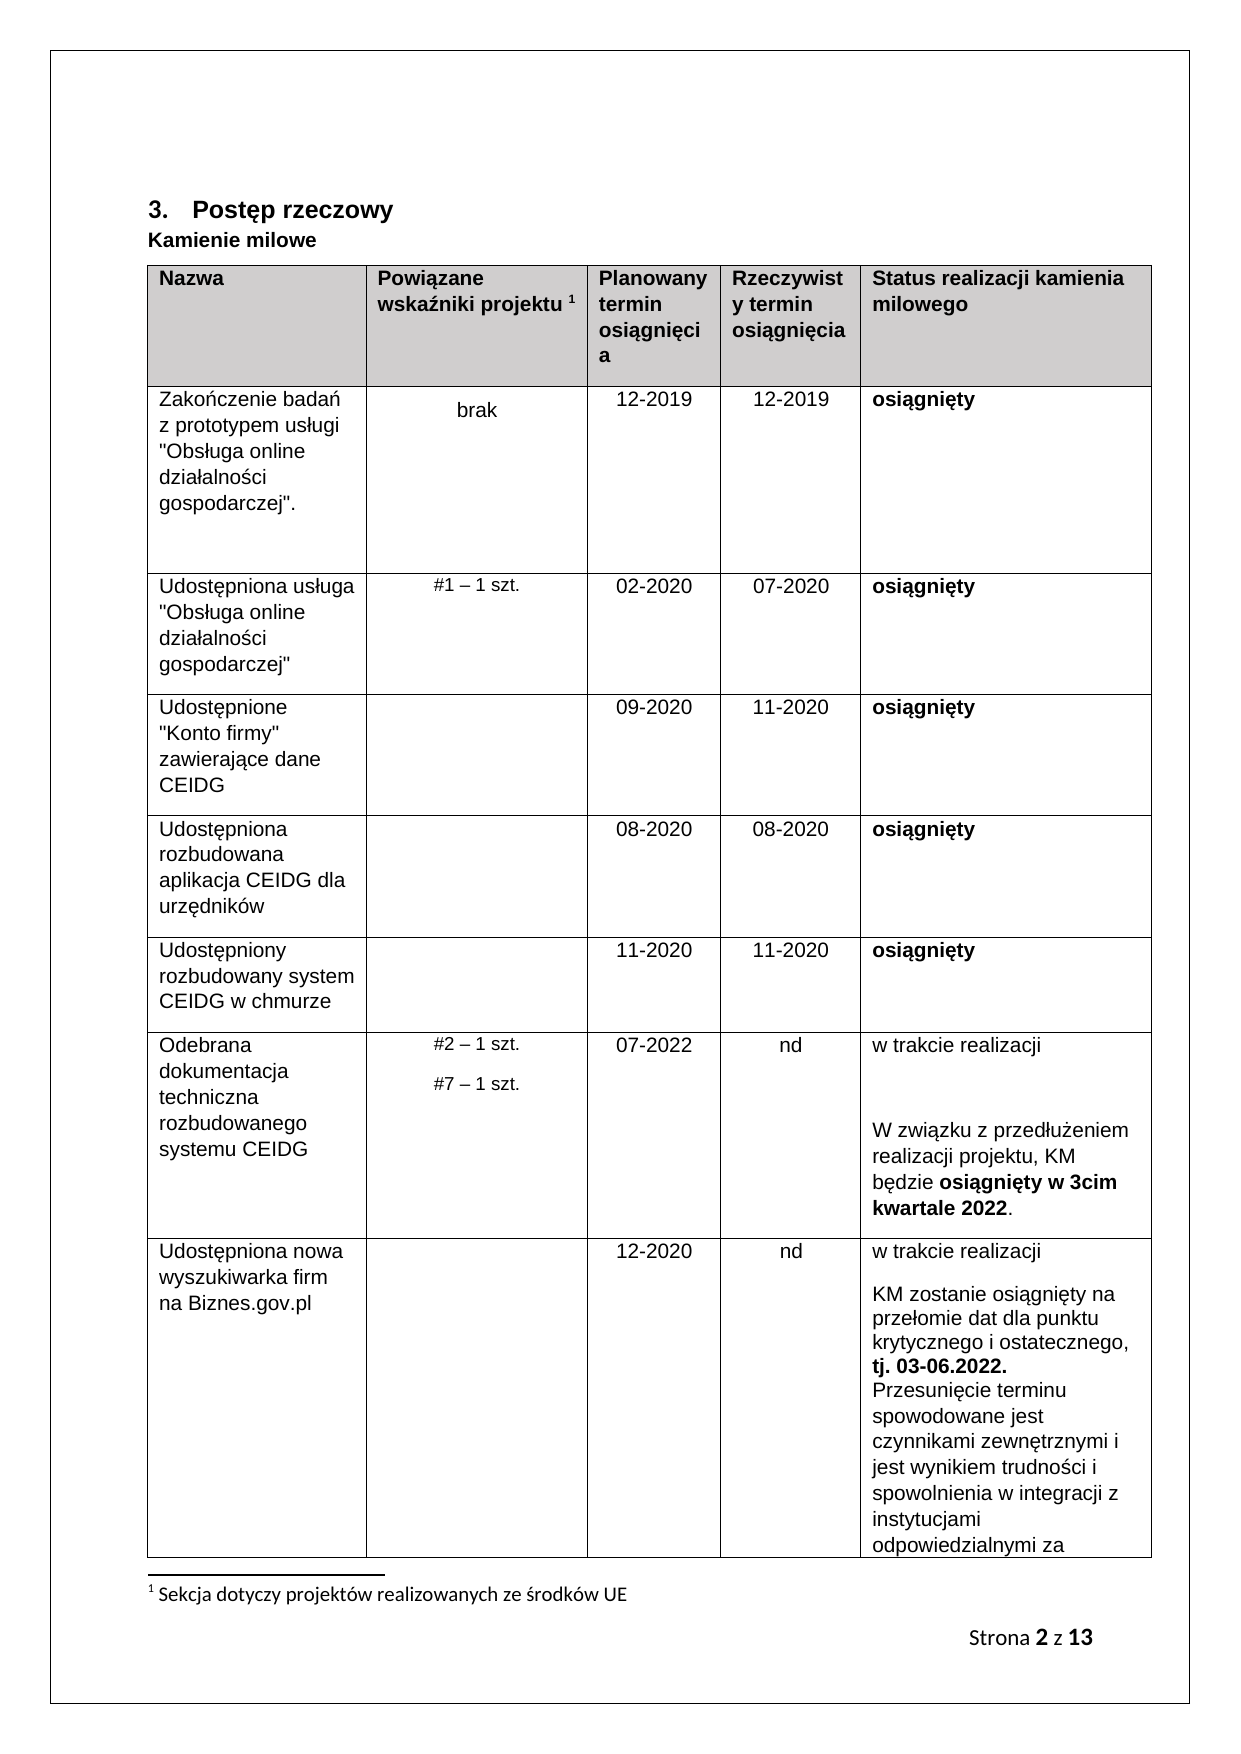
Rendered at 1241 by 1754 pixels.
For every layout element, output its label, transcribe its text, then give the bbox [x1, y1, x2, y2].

table_cell [367, 695, 587, 815]
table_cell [861, 1239, 1151, 1557]
table_header Planowany termin osiągnięcia [588, 266, 720, 386]
table_cell 07-2022 [588, 1033, 720, 1238]
table_header Rzeczywisty termin osiągnięcia [721, 266, 860, 386]
table_cell 09-2020 [588, 695, 720, 815]
table_cell 07-2020 [721, 574, 860, 694]
table_cell osiągnięty [861, 938, 1151, 1032]
table_cell Udostępniony rozbudowany system CEIDG w chmurze [148, 938, 366, 1032]
table_cell Odebrana dokumentacja techniczna rozbudowanego systemu CEIDG [148, 1033, 366, 1238]
subtitle Postęp rzeczowy [148, 193, 1093, 226]
table_cell Zakończenie badań z prototypem usługi "Obsługa online działalności gospodarczej". [148, 387, 366, 573]
table_cell 11-2020 [721, 938, 860, 1032]
table_cell nd [721, 1033, 860, 1238]
table_cell w trakcie realizacji W związku z przedłużeniem realizacji projektu, KM będzie osiągnięty w 3cim kwartale 2022. [861, 1033, 1151, 1238]
table_cell osiągnięty [861, 695, 1151, 815]
table_cell brak [367, 387, 587, 573]
table_cell 02-2020 [588, 574, 720, 694]
table_cell 12-2020 [588, 1239, 720, 1557]
table_cell 08-2020 [588, 816, 720, 937]
text Kamienie milowe [148, 228, 1093, 252]
table_cell 11-2020 [721, 695, 860, 815]
table_cell #1 – 1 szt. [367, 574, 587, 694]
table_cell osiągnięty [861, 387, 1151, 573]
table_header Powiązane wskaźniki projektu [367, 266, 587, 386]
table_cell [148, 1239, 366, 1557]
table_cell 12-2019 [588, 387, 720, 573]
table_header Status realizacji kamienia milowego [861, 266, 1151, 386]
table_cell osiągnięty [861, 816, 1151, 937]
table_cell 11-2020 [588, 938, 720, 1032]
table_cell osiągnięty [861, 574, 1151, 694]
table_cell [367, 816, 587, 937]
table_cell 12-2019 [721, 387, 860, 573]
table_cell Udostępniona usługa "Obsługa online działalności gospodarczej" [148, 574, 366, 694]
table_cell [367, 1239, 587, 1557]
table_cell Udostępnione "Konto firmy" zawierające dane CEIDG [148, 695, 366, 815]
table_cell #2 – 1 szt. #7 – 1 szt. [367, 1033, 587, 1238]
table_cell 08-2020 [721, 816, 860, 937]
table_cell [367, 938, 587, 1032]
table_cell Udostępniona rozbudowana aplikacja CEIDG dla urzędników [148, 816, 366, 937]
table_header Nazwa [148, 266, 366, 386]
table_cell nd [721, 1239, 860, 1557]
